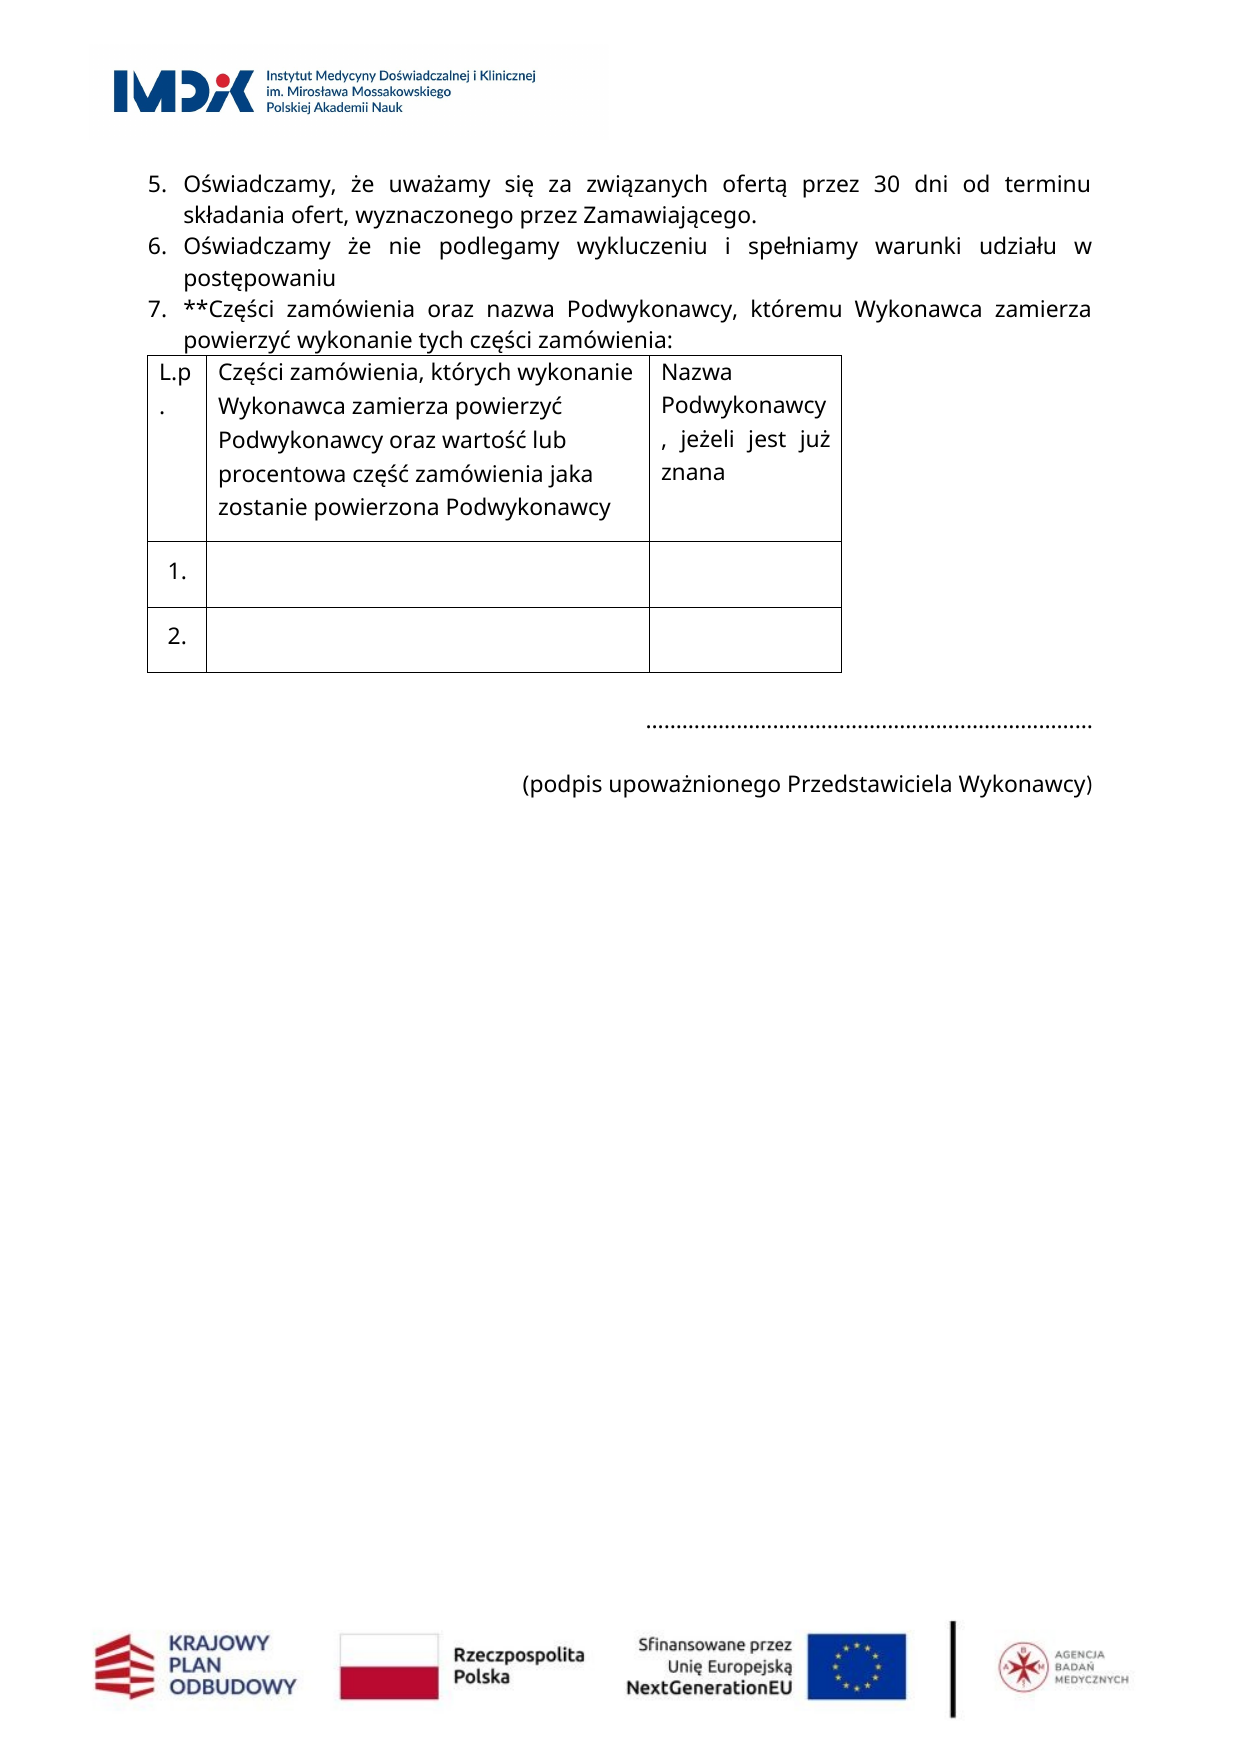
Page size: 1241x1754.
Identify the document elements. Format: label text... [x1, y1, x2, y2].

table_cell 2. [148, 608, 206, 672]
table_header L.p. [148, 356, 206, 541]
text (podpis upoważnionego Przedstawiciela Wykonawcy) [88, 768, 1093, 799]
table_cell [650, 542, 841, 607]
table_cell [207, 608, 649, 672]
table_header Nazwa Podwykonawcy, jeżeli jest już znana [650, 356, 841, 541]
table_cell 1. [148, 542, 206, 607]
picture [73, 1610, 1173, 1722]
table_cell [650, 608, 841, 672]
list Oświadczamy, że uważamy się za związanych ofertą przez 30 dni od terminu składania ofert, wyznaczonego przez Zamawiającego. [148, 168, 1093, 230]
picture [88, 44, 609, 140]
list **Części zamówienia oraz nazwa Podwykonawcy, któremu Wykonawca zamierza powierzyć wykonanie tych części zamówienia: [148, 293, 1093, 355]
table_header Części zamówienia, których wykonanie Wykonawca zamierza powierzyć Podwykonawcy oraz wartość lub procentowa część zamówienia jaka zostanie powierzona Podwykonawcy [207, 356, 649, 541]
list Oświadczamy że nie podlegamy wykluczeniu i spełniamy warunki udziału w postępowaniu [148, 230, 1093, 293]
table_cell [207, 542, 649, 607]
text ……………………………………………..………………… [88, 704, 1093, 735]
